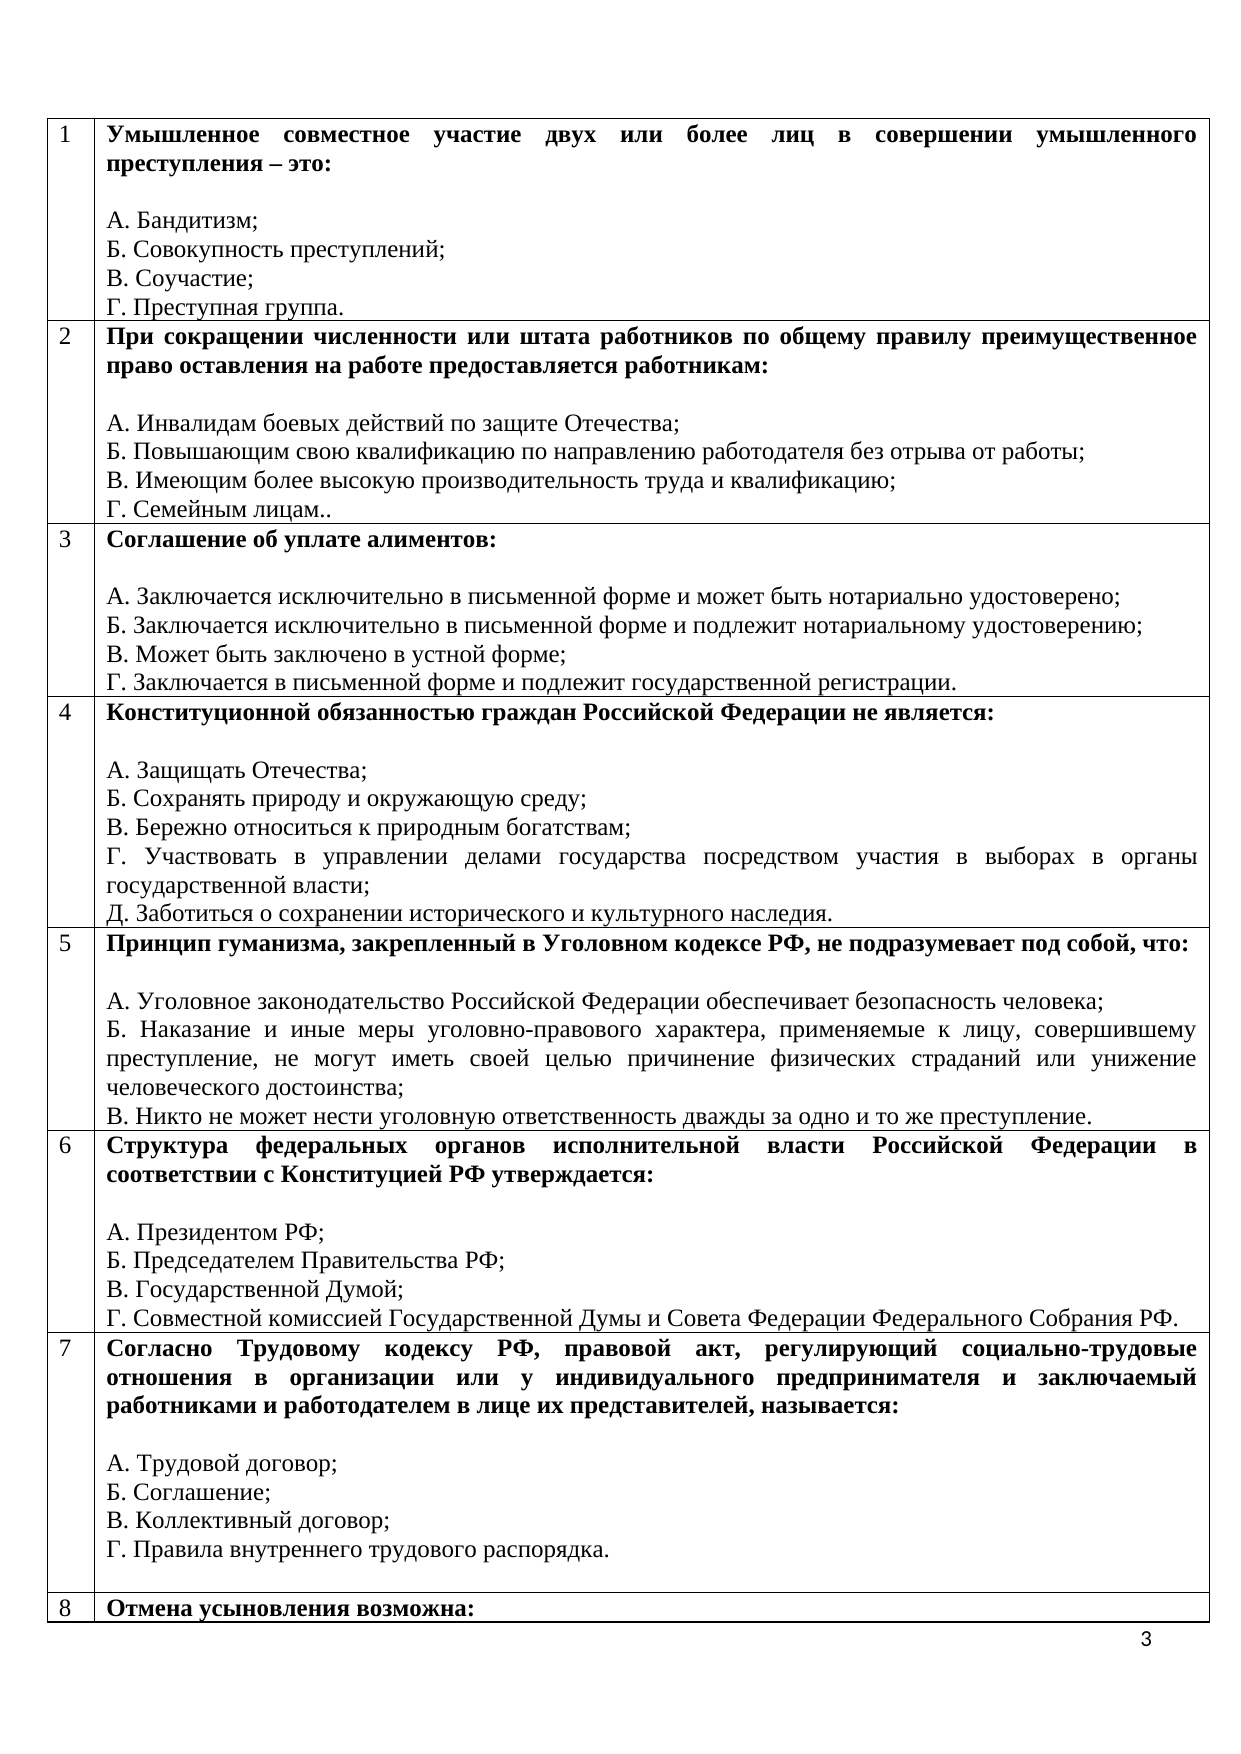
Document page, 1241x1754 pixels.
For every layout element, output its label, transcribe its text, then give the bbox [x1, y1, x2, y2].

table_cell Согласно Трудовому кодексу РФ, правовой акт, регулирующий социально-трудовые отношения в организации или у индивидуального предпринимателя и заключаемый работниками и работодателем в лице их представителей, называется: А. Трудовой договор; Б. Соглашение; В. Коллективный договор; Г. Правила внутреннего трудового распорядка. [95, 1333, 1209, 1592]
table_cell Соглашение об уплате алиментов: А. Заключается исключительно в письменной форме и может быть нотариально удостоверено; Б. Заключается исключительно в письменной форме и подлежит нотариальному удостоверению; В. Может быть заключено в устной форме; Г. Заключается в письменной форме и подлежит государственной регистрации. [95, 524, 1209, 696]
table_cell Умышленное совместное участие двух или более лиц в совершении умышленного преступления – это: А. Бандитизм; Б. Совокупность преступлений; В. Соучастие; Г. Преступная группа. [95, 119, 1209, 320]
table_cell 3 [48, 524, 94, 696]
table_cell Принцип гуманизма, закрепленный в Уголовном кодексе РФ, не подразумевает под собой, что: А. Уголовное законодательство Российской Федерации обеспечивает безопасность человека; Б. Наказание и иные меры уголовно-правового характера, применяемые к лицу, совершившему преступление, не могут иметь своей целью причинение физических страданий или унижение человеческого достоинства; В. Никто не может нести уголовную ответственность дважды за одно и то же преступление. [95, 928, 1209, 1129]
table_cell 4 [48, 697, 94, 927]
table_cell 1 [48, 119, 94, 320]
table_cell 6 [48, 1131, 94, 1332]
table_cell Структура федеральных органов исполнительной власти Российской Федерации в соответствии с Конституцией РФ утверждается: А. Президентом РФ; Б. Председателем Правительства РФ; В. Государственной Думой; Г. Совместной комиссией Государственной Думы и Совета Федерации Федерального Собрания РФ. [95, 1131, 1209, 1332]
table_cell 7 [48, 1333, 94, 1592]
table_cell При сокращении численности или штата работников по общему правилу преимущественное право оставления на работе предоставляется работникам: А. Инвалидам боевых действий по защите Отечества; Б. Повышающим свою квалификацию по направлению работодателя без отрыва от работы; В. Имеющим более высокую производительность труда и квалификацию; Г. Семейным лицам.. [95, 321, 1209, 523]
table_cell 5 [48, 928, 94, 1129]
table_cell 2 [48, 321, 94, 523]
table_cell Конституционной обязанностью граждан Российской Федерации не является: А. Защищать Отечества; Б. Сохранять природу и окружающую среду; В. Бережно относиться к природным богатствам; Г. Участвовать в управлении делами государства посредством участия в выборах в органы государственной власти; Д. Заботиться о сохранении исторического и культурного наследия. [95, 697, 1209, 927]
table_cell 8 [48, 1593, 94, 1621]
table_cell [95, 1593, 1209, 1621]
